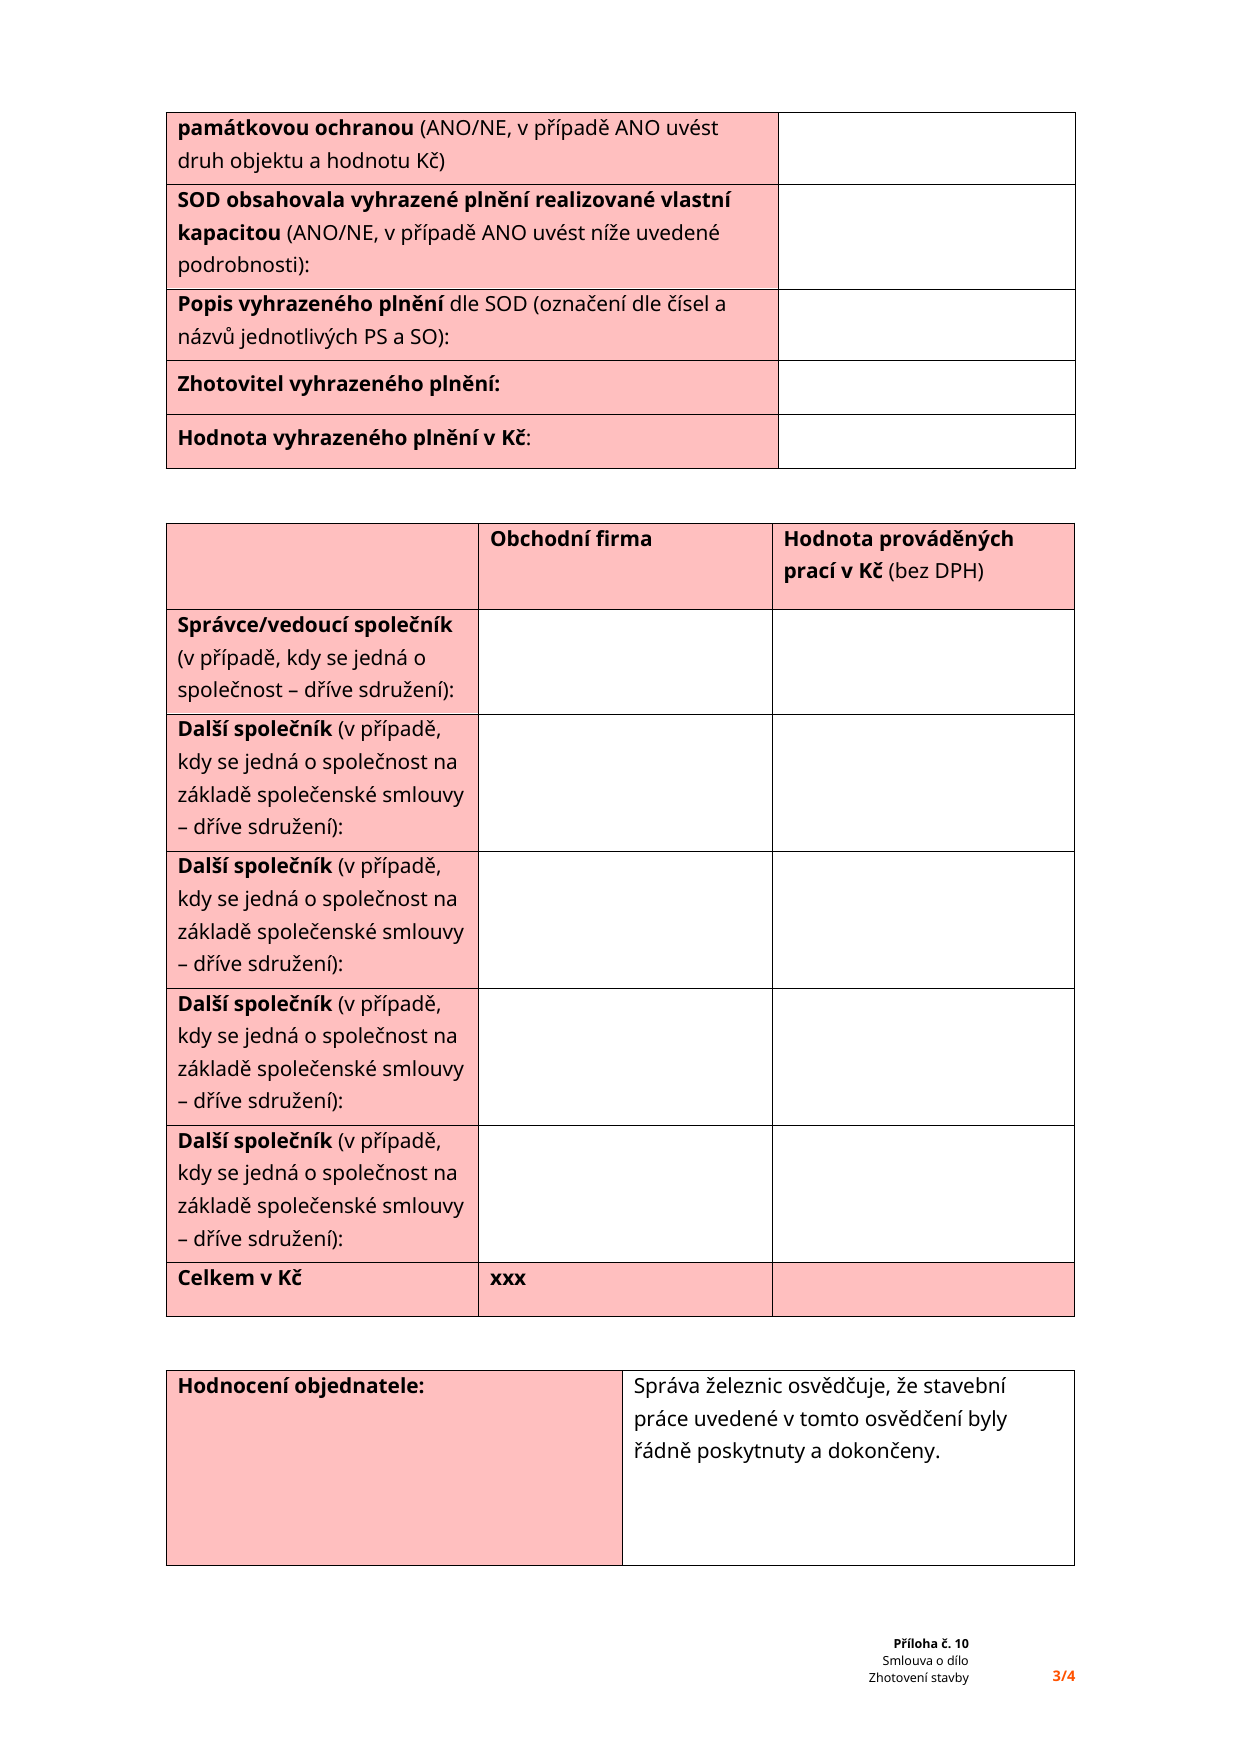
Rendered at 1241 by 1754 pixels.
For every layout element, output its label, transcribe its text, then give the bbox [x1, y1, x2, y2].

table_cell [773, 1263, 1074, 1316]
table_cell [779, 415, 1075, 468]
table_cell Další společník (v případě, kdy se jedná o společnost na základě společenské smlouvy – dříve sdružení): [167, 1126, 478, 1262]
table_cell Celkem v Kč [167, 1263, 478, 1316]
table_cell [779, 113, 1075, 184]
table_cell [779, 361, 1075, 414]
table_cell [479, 610, 772, 713]
table_cell Další společník (v případě, kdy se jedná o společnost na základě společenské smlouvy – dříve sdružení): [167, 715, 478, 851]
table_cell SOD obsahovala vyhrazené plnění realizované vlastní kapacitou (ANO/NE, v případě ANO uvést níže uvedené podrobnosti): [167, 185, 778, 288]
table_cell Správce/vedoucí společník (v případě, kdy se jedná o společnost – dříve sdružení): [167, 610, 478, 713]
table_cell [773, 989, 1074, 1125]
table_cell Další společník (v případě, kdy se jedná o společnost na základě společenské smlouvy – dříve sdružení): [167, 989, 478, 1125]
table_header Obchodní firma [479, 524, 772, 609]
table_cell [773, 1126, 1074, 1262]
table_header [167, 1371, 622, 1565]
table_cell Popis vyhrazeného plnění dle SOD (označení dle čísel a názvů jednotlivých PS a SO): [167, 290, 778, 360]
table_cell Hodnota vyhrazeného plnění v Kč: [167, 415, 778, 468]
table_cell [779, 185, 1075, 288]
table_header [167, 524, 478, 609]
table_cell [479, 852, 772, 988]
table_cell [167, 113, 778, 184]
table_header Hodnota prováděných prací v Kč (bez DPH) [773, 524, 1074, 609]
table_cell xxx [479, 1263, 772, 1316]
table_cell Zhotovitel vyhrazeného plnění: [167, 361, 778, 414]
table_cell [773, 610, 1074, 713]
table_cell [779, 290, 1075, 360]
table_cell [479, 715, 772, 851]
table_cell [479, 1126, 772, 1262]
table_cell Další společník (v případě, kdy se jedná o společnost na základě společenské smlouvy – dříve sdružení): [167, 852, 478, 988]
table_cell [479, 989, 772, 1125]
table_cell [773, 852, 1074, 988]
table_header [623, 1371, 1074, 1565]
table_cell [773, 715, 1074, 851]
